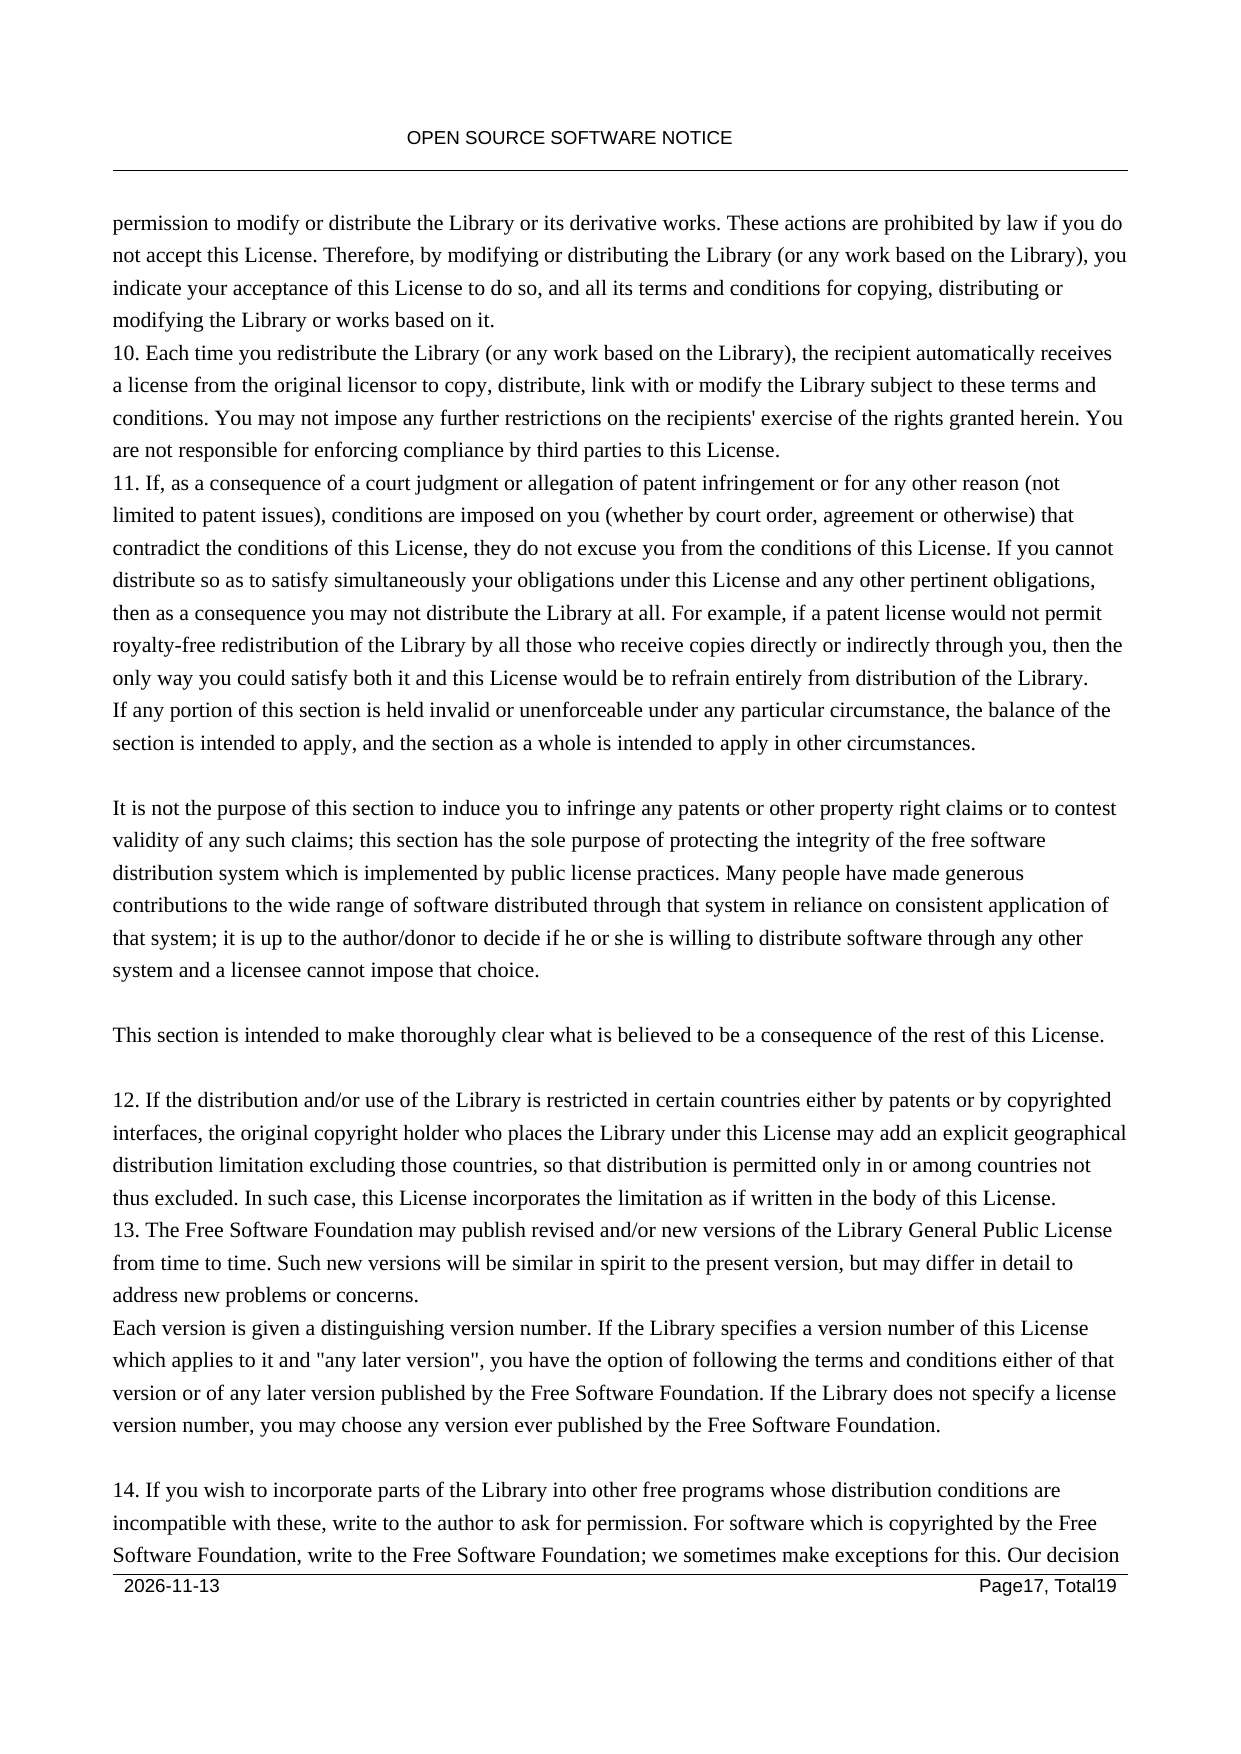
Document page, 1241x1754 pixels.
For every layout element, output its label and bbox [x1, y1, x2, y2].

text [112, 206, 1128, 1571]
